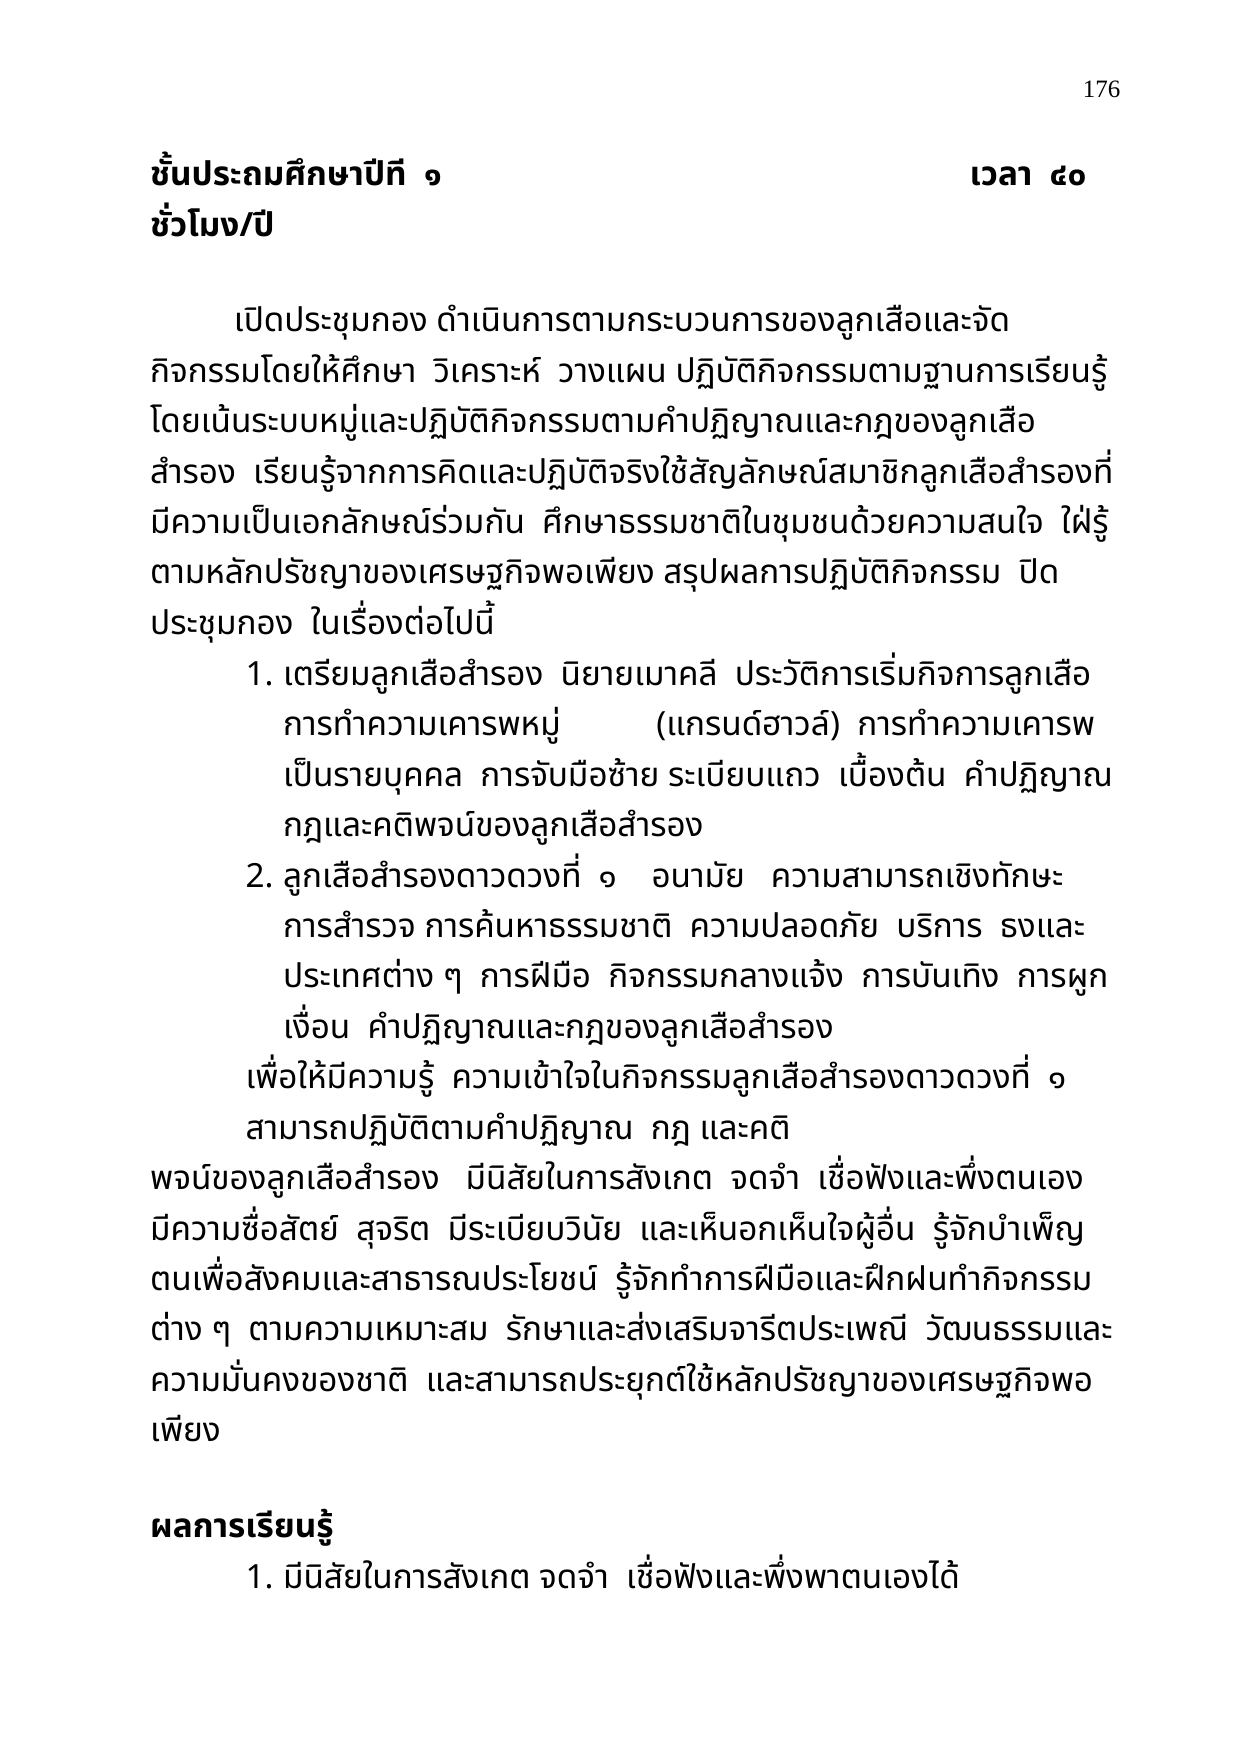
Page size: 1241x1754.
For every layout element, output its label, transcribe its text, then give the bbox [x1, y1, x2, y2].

text เปิดประชุมกอง ดำเนินการตามกระบวนการของลูกเสือและจัดกิจกรรมโดยให้ศึกษา วิเคราะห์ วางแผน ปฏิบัติกิจกรรมตามฐานการเรียนรู้ โดยเน้นระบบหมู่และปฏิบัติกิจกรรมตามคำปฏิญาณและกฎของลูกเสือสำรอง เรียนรู้จากการคิดและปฏิบัติจริงใช้สัญลักษณ์สมาชิกลูกเสือสำรองที่มีความเป็นเอกลักษณ์ร่วมกัน ศึกษาธรรมชาติในชุมชนด้วยความสนใจ ใฝ่รู้ตามหลักปรัชญาของเศรษฐกิจพอเพียง สรุปผลการปฏิบัติกิจกรรม ปิดประชุมกอง ในเรื่องต่อไปนี้ [150, 296, 1120, 649]
text ผลการเรียนรู้ [150, 1502, 1120, 1552]
text พจน์ของลูกเสือสำรอง มีนิสัยในการสังเกต จดจำ เชื่อฟังและพึ่งตนเอง มีความซื่อสัตย์ สุจริต มีระเบียบวินัย และเห็นอกเห็นใจผู้อื่น รู้จักบำเพ็ญตนเพื่อสังคมและสาธารณประโยชน์ รู้จักทำการฝีมือและฝึกฝนทำกิจกรรมต่าง ๆ ตามความเหมาะสม รักษาและส่งเสริมจารีตประเพณี วัฒนธรรมและความมั่นคงของชาติ และสามารถประยุกต์ใช้หลักปรัชญาของเศรษฐกิจพอเพียง [150, 1154, 1120, 1457]
text ชั้นประถมศึกษาปีที ๑ เวลา ๔๐ ชั่วโมง/ปี [150, 150, 1120, 251]
list เตรียมลูกเสือสำรอง นิยายเมาคลี ประวัติการเริ่มกิจการลูกเสือ การทำความเคารพหมู่ (แกรนด์ฮาวล์) การทำความเคารพเป็นรายบุคคล การจับมือซ้าย ระเบียบแถว เบื้องต้น คำปฏิญาณ กฎและคติพจน์ของลูกเสือสำรอง [245, 649, 1120, 851]
list มีนิสัยในการสังเกต จดจำ เชื่อฟังและพึ่งพาตนเองได้ [245, 1552, 1120, 1603]
text เพื่อให้มีความรู้ ความเข้าใจในกิจกรรมลูกเสือสำรองดาวดวงที่ ๑ สามารถปฏิบัติตามคำปฏิญาณ กฎ และคติ [245, 1053, 1120, 1154]
list ลูกเสือสำรองดาวดวงที่ ๑ อนามัย ความสามารถเชิงทักษะ การสำรวจ การค้นหาธรรมชาติ ความปลอดภัย บริการ ธงและประเทศต่าง ๆ การฝีมือ กิจกรรมกลางแจ้ง การบันเทิง การผูกเงื่อน คำปฏิญาณและกฎของลูกเสือสำรอง [245, 851, 1120, 1053]
